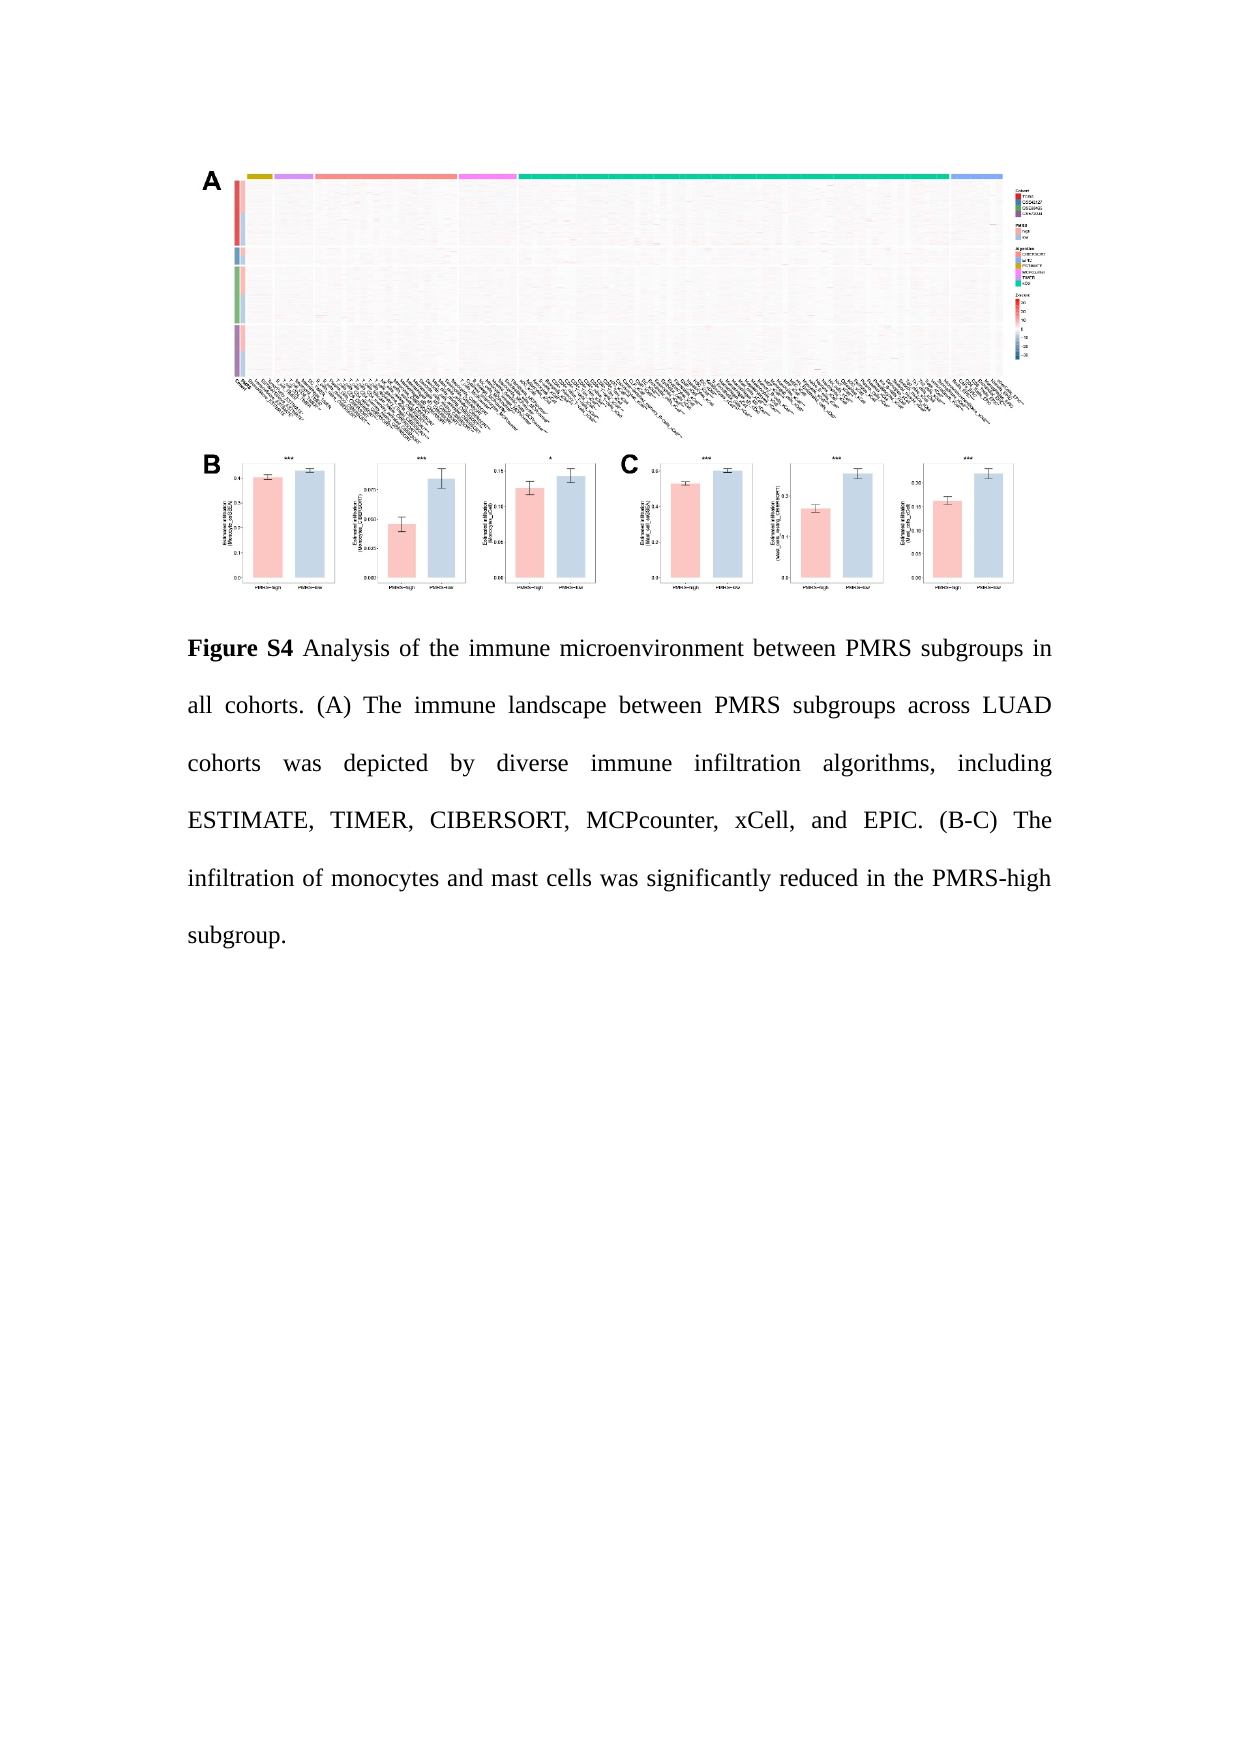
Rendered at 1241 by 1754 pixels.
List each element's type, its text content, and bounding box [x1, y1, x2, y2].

text Figure S4 Analysis of the immune microenvironment between PMRS subgroups in all cohorts. (A) The immune landscape between PMRS subgroups across LUAD cohorts was depicted by diverse immune infiltration algorithms, including ESTIMATE, TIMER, CIBERSORT, MCPcounter, xCell, and EPIC. (B-C) The infiltration of monocytes and mast cells was significantly reduced in the PMRS-high subgroup. [187, 633, 1053, 949]
picture [187, 162, 1053, 599]
